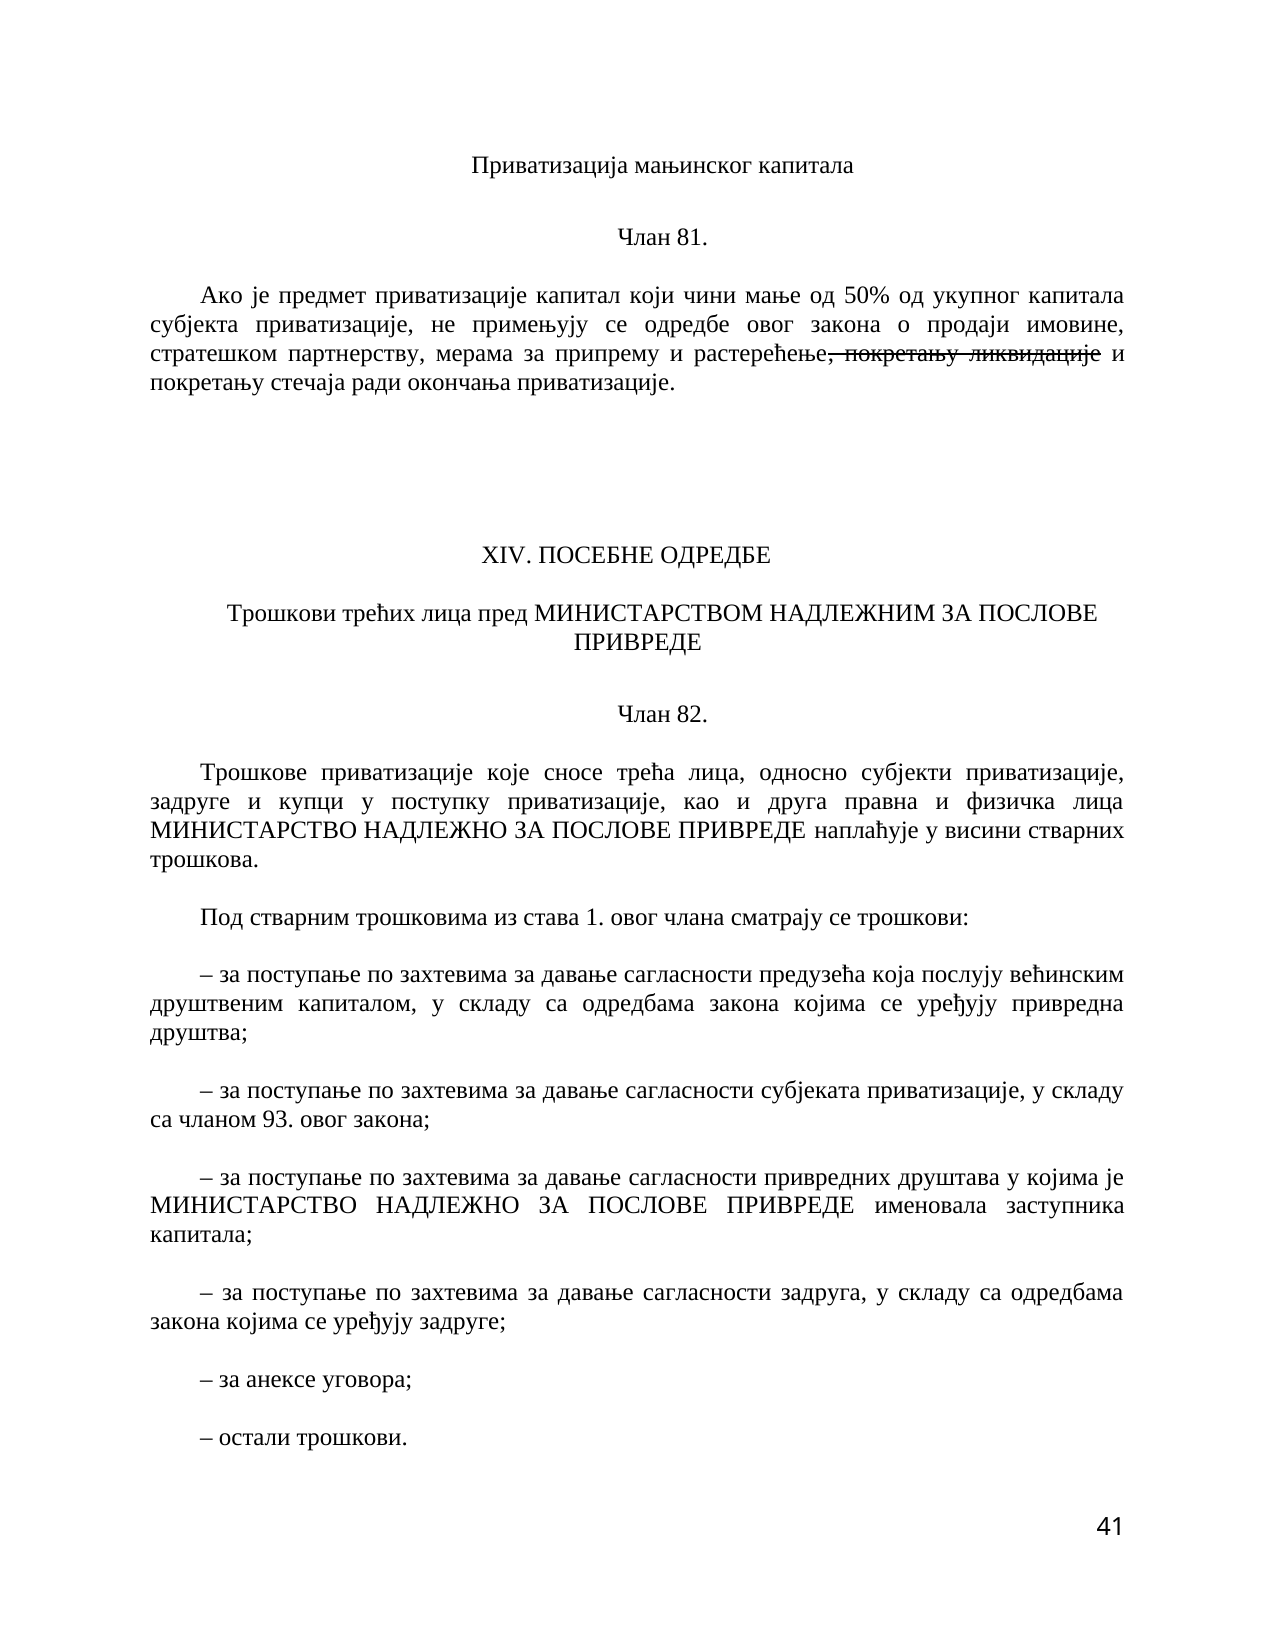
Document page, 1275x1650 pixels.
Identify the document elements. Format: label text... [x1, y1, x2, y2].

text – за поступање по захтевима за давање сагласности субјеката приватизације, у складу са чланом 93. овог закона; [150, 1075, 1125, 1132]
text Под стварним трошковима из става 1. овог члана сматрају се трошкови: [150, 902, 1125, 930]
text Трошкове приватизације које сносе трећа лица, односно субјекти приватизације, задруге и купци у поступку приватизације, као и друга правна и физичка лица МИНИСТАРСТВО НАДЛЕЖНО ЗА ПОСЛОВЕ ПРИВРЕДЕ наплаћује у висини стварних трошкова. [150, 757, 1125, 872]
text Члан 81. [150, 222, 1125, 251]
text XIV. ПОСЕБНЕ ОДРЕДБЕ [150, 540, 1125, 569]
text Члан 82. [150, 699, 1125, 728]
text – остали трошкови. [150, 1422, 1125, 1450]
text Трошкови трећих лица пред МИНИСТАРСТВОМ НАДЛЕЖНИМ ЗА ПОСЛОВЕ ПРИВРЕДЕ [150, 598, 1125, 656]
text – за поступање по захтевима за давање сагласности задруга, у складу са одредбама закона којима се уређују задруге; [150, 1277, 1125, 1334]
text – за поступање по захтевима за давање сагласности предузећа која послују већинским друштвеним капиталом, у складу са одредбама закона којима се уређују привредна друштва; [150, 959, 1125, 1046]
text Приватизација мањинског капитала [150, 150, 1125, 179]
text – за анексе уговора; [150, 1364, 1125, 1392]
text Ако је предмет приватизације капитал који чини мање од 50% од укупног капитала субјекта приватизације, не примењују се одредбе овог закона о продаји имовине, стратешком партнерству, мерама за припрему и растерећење, покретању ликвидације и покретању стечаја ради окончања приватизације. [150, 280, 1125, 395]
text – за поступање по захтевима за давање сагласности привредних друштава у којима је МИНИСТАРСТВО НАДЛЕЖНО ЗА ПОСЛОВЕ ПРИВРЕДЕ именовала заступника капитала; [150, 1162, 1125, 1248]
